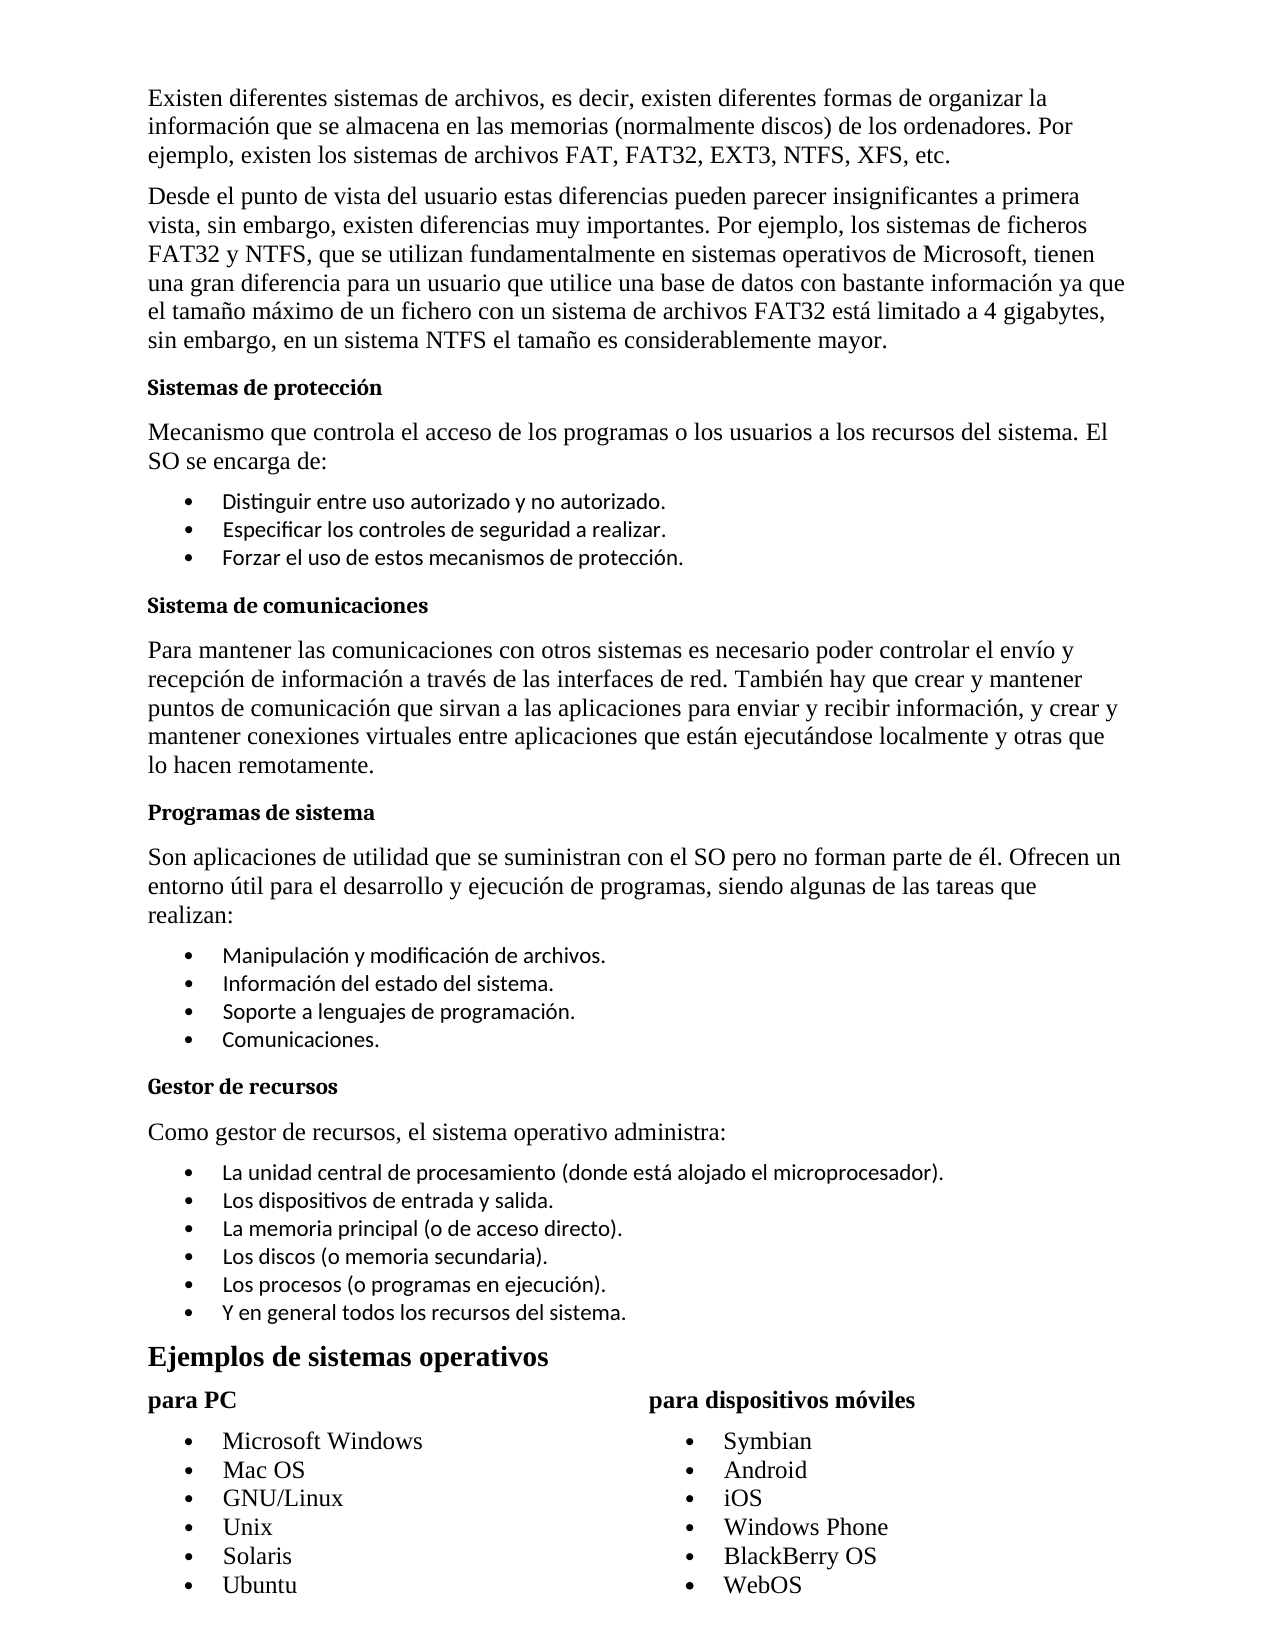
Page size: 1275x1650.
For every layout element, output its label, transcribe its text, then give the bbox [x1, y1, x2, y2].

text Son aplicaciones de utilidad que se suministran con el SO pero no forman parte de él. Ofrecen un entorno útil para el desarrollo y ejecución de programas, siendo algunas de las tareas que realizan: [148, 842, 1127, 929]
list Soporte a lenguajes de programación. [185, 997, 1127, 1025]
text Para mantener las comunicaciones con otros sistemas es necesario poder controlar el envío y recepción de información a través de las interfaces de red. También hay que crear y mantener puntos de comunicación que sirvan a las aplicaciones para enviar y recibir información, y crear y mantener conexiones virtuales entre aplicaciones que están ejecutándose localmente y otras que lo hacen remotamente. [148, 635, 1127, 779]
table_cell para dispositivos móviles [638, 1372, 1138, 1413]
list Y en general todos los recursos del sistema. [185, 1298, 1127, 1326]
list Manipulación y modificación de archivos. [185, 941, 1127, 969]
table_header Ejemplos de sistemas operativos [136, 1326, 1138, 1372]
text Mecanismo que controla el acceso de los programas o los usuarios a los recursos del sistema. El SO se encarga de: [148, 417, 1127, 475]
subtitle Gestor de recursos [148, 1074, 1127, 1100]
list La memoria principal (o de acceso directo). [185, 1214, 1127, 1242]
text Existen diferentes sistemas de archivos, es decir, existen diferentes formas de organizar la información que se almacena en las memorias (normalmente discos) de los ordenadores. Por ejemplo, existen los sistemas de archivos FAT, FAT32, EXT3, NTFS, XFS, etc. [148, 83, 1127, 169]
list Forzar el uso de estos mecanismos de protección. [185, 543, 1127, 572]
list Especificar los controles de seguridad a realizar. [185, 516, 1127, 543]
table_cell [136, 1414, 637, 1598]
text Desde el punto de vista del usuario estas diferencias pueden parecer insignificantes a primera vista, sin embargo, existen diferencias muy importantes. Por ejemplo, los sistemas de ficheros FAT32 y NTFS, que se utilizan fundamentalmente en sistemas operativos de Microsoft, tienen una gran diferencia para un usuario que utilice una base de datos con bastante información ya que el tamaño máximo de un fichero con un sistema de archivos FAT32 está limitado a 4 gigabytes, sin embargo, en un sistema NTFS el tamaño es considerablemente mayor. [148, 181, 1127, 354]
list Los dispositivos de entrada y salida. [185, 1186, 1127, 1214]
list Información del estado del sistema. [185, 969, 1127, 997]
table_cell para PC [136, 1372, 637, 1413]
list Los procesos (o programas en ejecución). [185, 1270, 1127, 1298]
list Distinguir entre uso autorizado y no autorizado. [185, 487, 1127, 516]
list La unidad central de procesamiento (donde está alojado el microprocesador). [185, 1158, 1127, 1186]
list Comunicaciones. [185, 1025, 1127, 1053]
list Los discos (o memoria secundaria). [185, 1242, 1127, 1270]
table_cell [638, 1414, 1138, 1598]
subtitle Programas de sistema [148, 800, 1127, 826]
subtitle Sistema de comunicaciones [148, 592, 1127, 619]
subtitle Sistemas de protección [148, 375, 1127, 401]
text Como gestor de recursos, el sistema operativo administra: [148, 1117, 1127, 1146]
